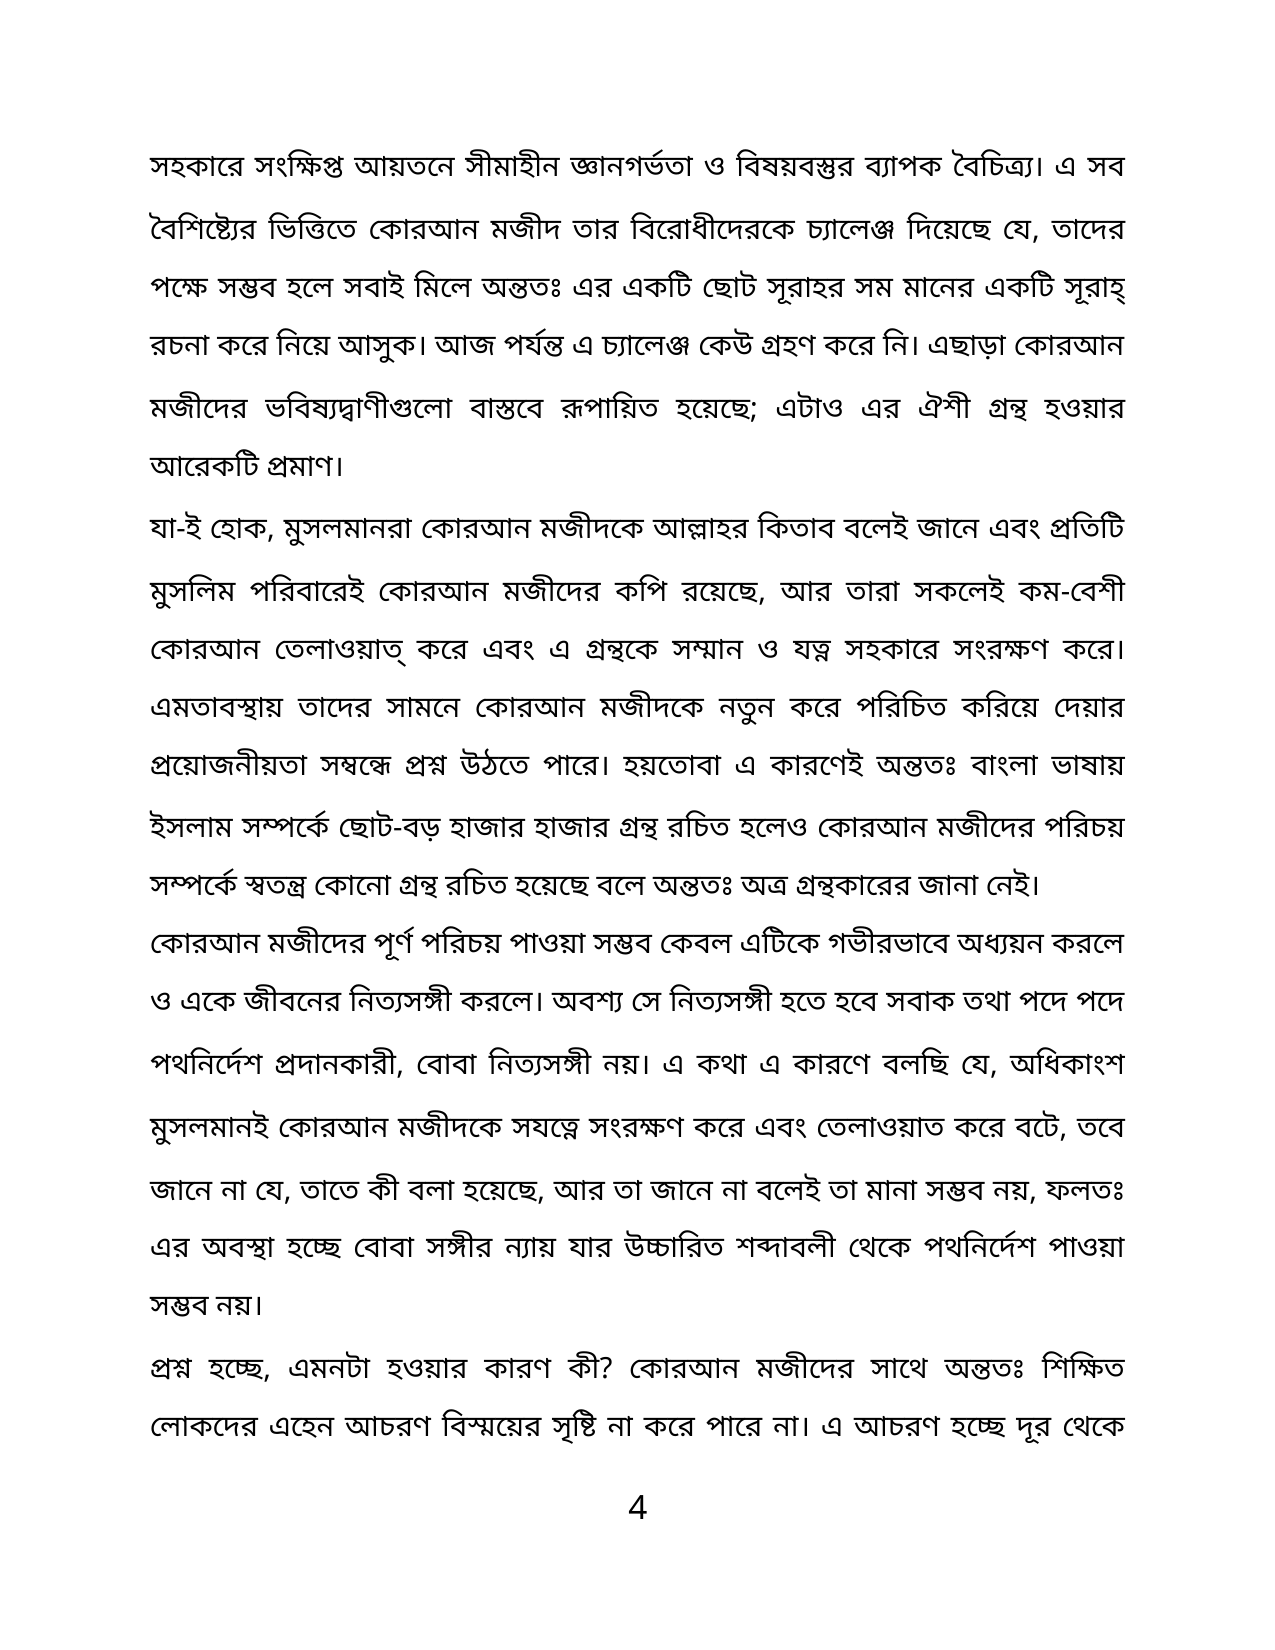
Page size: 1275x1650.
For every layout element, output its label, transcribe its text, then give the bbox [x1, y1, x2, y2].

text কোরআন মজীদের পূর্ণ পরিচয় পাওয়া সম্ভব কেবল এটিকে গভীরভাবে অধ্যয়ন করলে ও একে জীবনের নিত্যসঙ্গী করলে। অবশ্য সে নিত্যসঙ্গী হতে হবে সবাক তথা পদে পদে পথনির্দেশ প্রদানকারী, বোবা নিত্যসঙ্গী নয়। এ কথা এ কারণে বলছি যে, অধিকাংশ মুসলমানই কোরআন মজীদকে সযত্নে সংরক্ষণ করে এবং তেলাওয়াত করে বটে, তবে জানে না যে, তাতে কী বলা হয়েছে, আর তা জানে না বলেই তা মানা সম্ভব নয়, ফলতঃ এর অবস্থা হচ্ছে বোবা সঙ্গীর ন্যায় যার উচ্চারিত শব্দাবলী থেকে পথনির্দেশ পাওয়া সম্ভব নয়। [150, 927, 1125, 1328]
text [150, 1347, 1125, 1448]
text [150, 150, 1125, 488]
text যা-ই হোক, মুসলমানরা কোরআন মজীদকে আল্লাহর কিতাব বলেই জানে এবং প্রতিটি মুসলিম পরিবারেই কোরআন মজীদের কপি রয়েছে, আর তারা সকলেই কম-বেশী কোরআন তেলাওয়াত্ করে এবং এ গ্রন্থকে সম্মান ও যত্ন সহকারে সংরক্ষণ করে। এমতাবস্থায় তাদের সামনে কোরআন মজীদকে নতুন করে পরিচিত করিয়ে দেয়ার প্রয়োজনীয়তা সম্বন্ধে প্রশ্ন উঠতে পারে। হয়তোবা এ কারণেই অন্ততঃ বাংলা ভাষায় ইসলাম সম্পর্কে ছোট-বড় হাজার হাজার গ্রন্থ রচিত হলেও কোরআন মজীদের পরিচয় সম্পর্কে স্বতন্ত্র কোনো গ্রন্থ রচিত হয়েছে বলে অন্ততঃ অত্র গ্রন্থকারের জানা নেই। [150, 507, 1125, 908]
